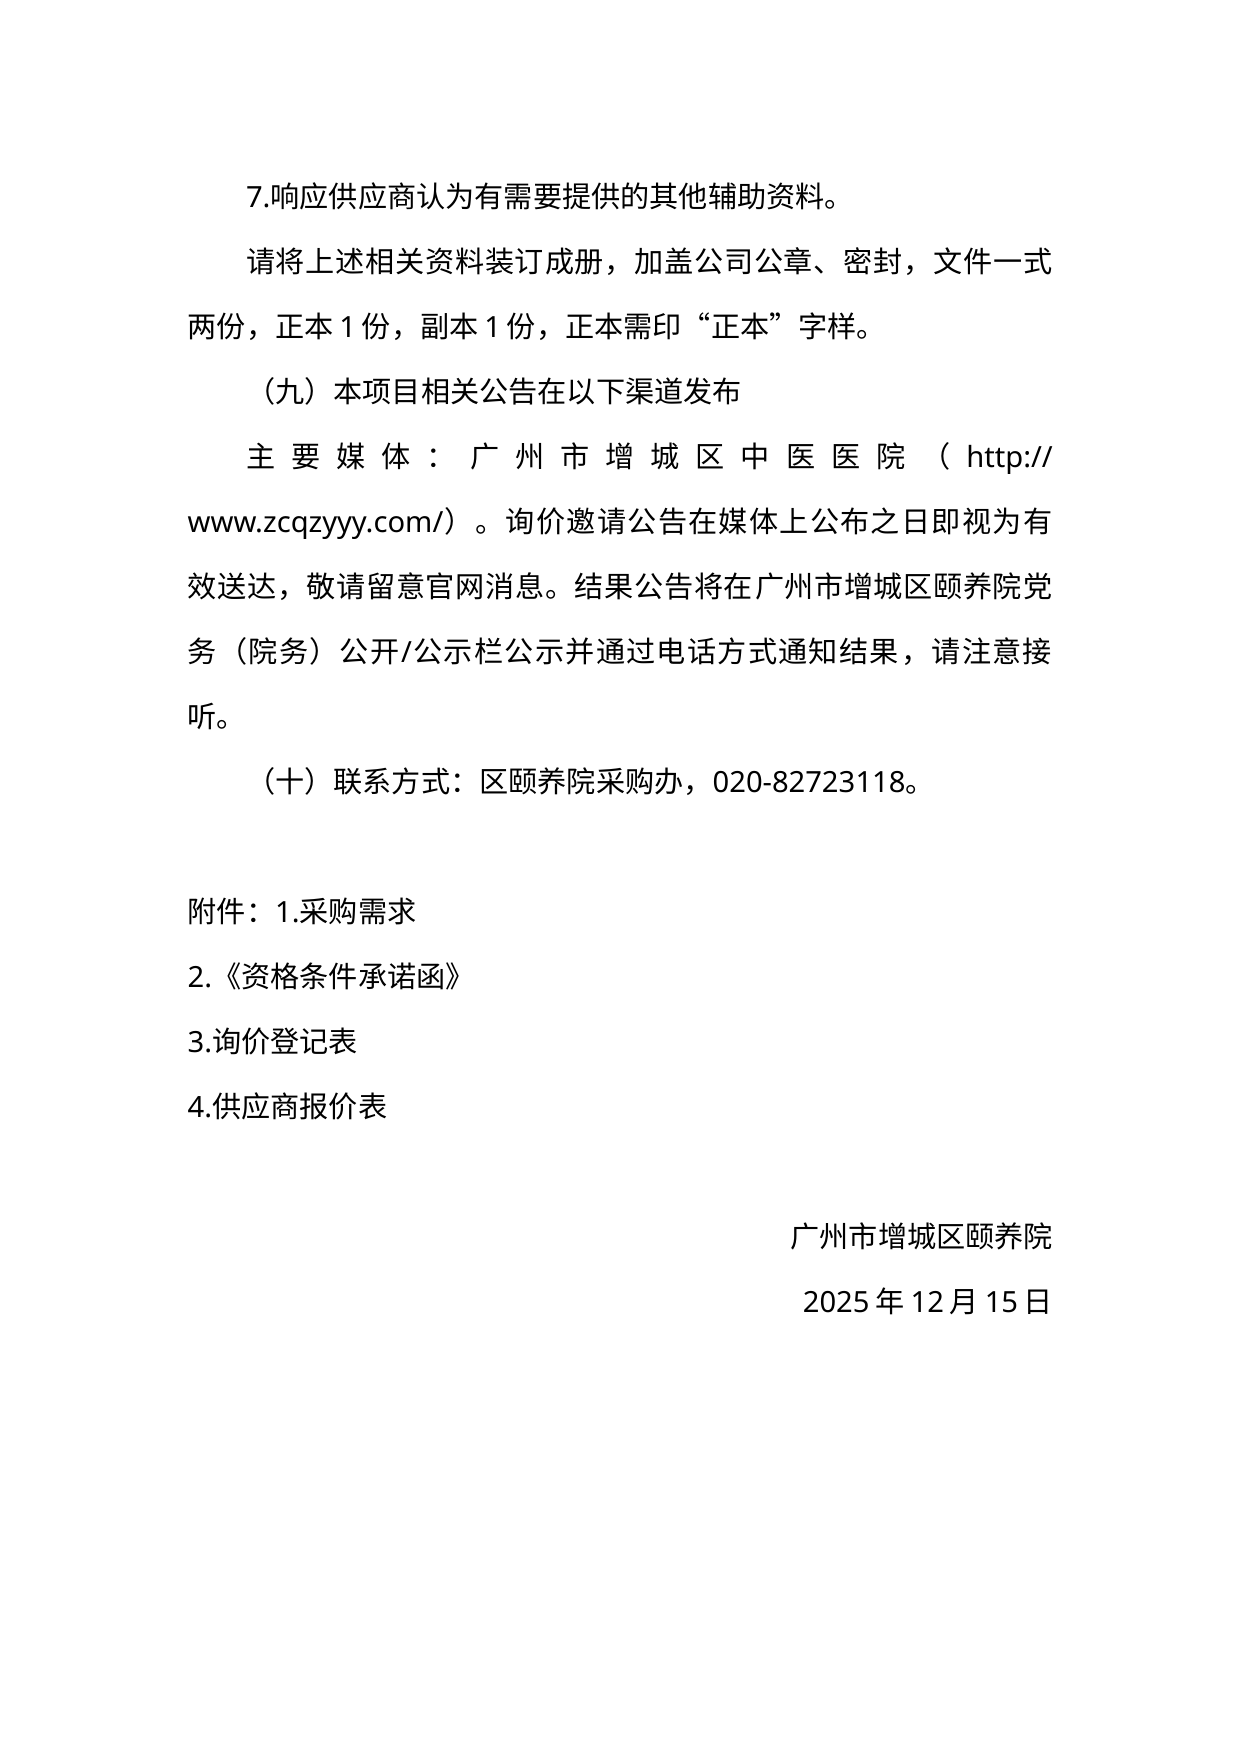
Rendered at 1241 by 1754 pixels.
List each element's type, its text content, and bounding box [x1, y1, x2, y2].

text 请将上述相关资料装订成册，加盖公司公章、密封，文件一式两份，正本1份，副本1份，正本需印“正本”字样。 [187, 227, 1053, 357]
text （九）本项目相关公告在以下渠道发布 [187, 357, 1053, 422]
text （十）联系方式：区颐养院采购办，020-82723118。 [187, 747, 1053, 812]
text 2025年12月15日 [187, 1267, 1053, 1332]
text 7.响应供应商认为有需要提供的其他辅助资料。 [187, 162, 1053, 227]
text 2.《资格条件承诺函》 [187, 942, 1053, 1007]
text 广州市增城区颐养院 [187, 1202, 1053, 1267]
text 4.供应商报价表 [187, 1072, 1053, 1137]
text 附件：1.采购需求 [187, 877, 1053, 942]
text 主要媒体：广州市增城区中医医院（http://www.zcqzyyy.com/）。询价邀请公告在媒体上公布之日即视为有效送达，敬请留意官网消息。结果公告将在广州市增城区颐养院党务（院务）公开/公示栏公示并通过电话方式通知结果，请注意接听。 [187, 422, 1053, 747]
text 3.询价登记表 [187, 1007, 1053, 1072]
